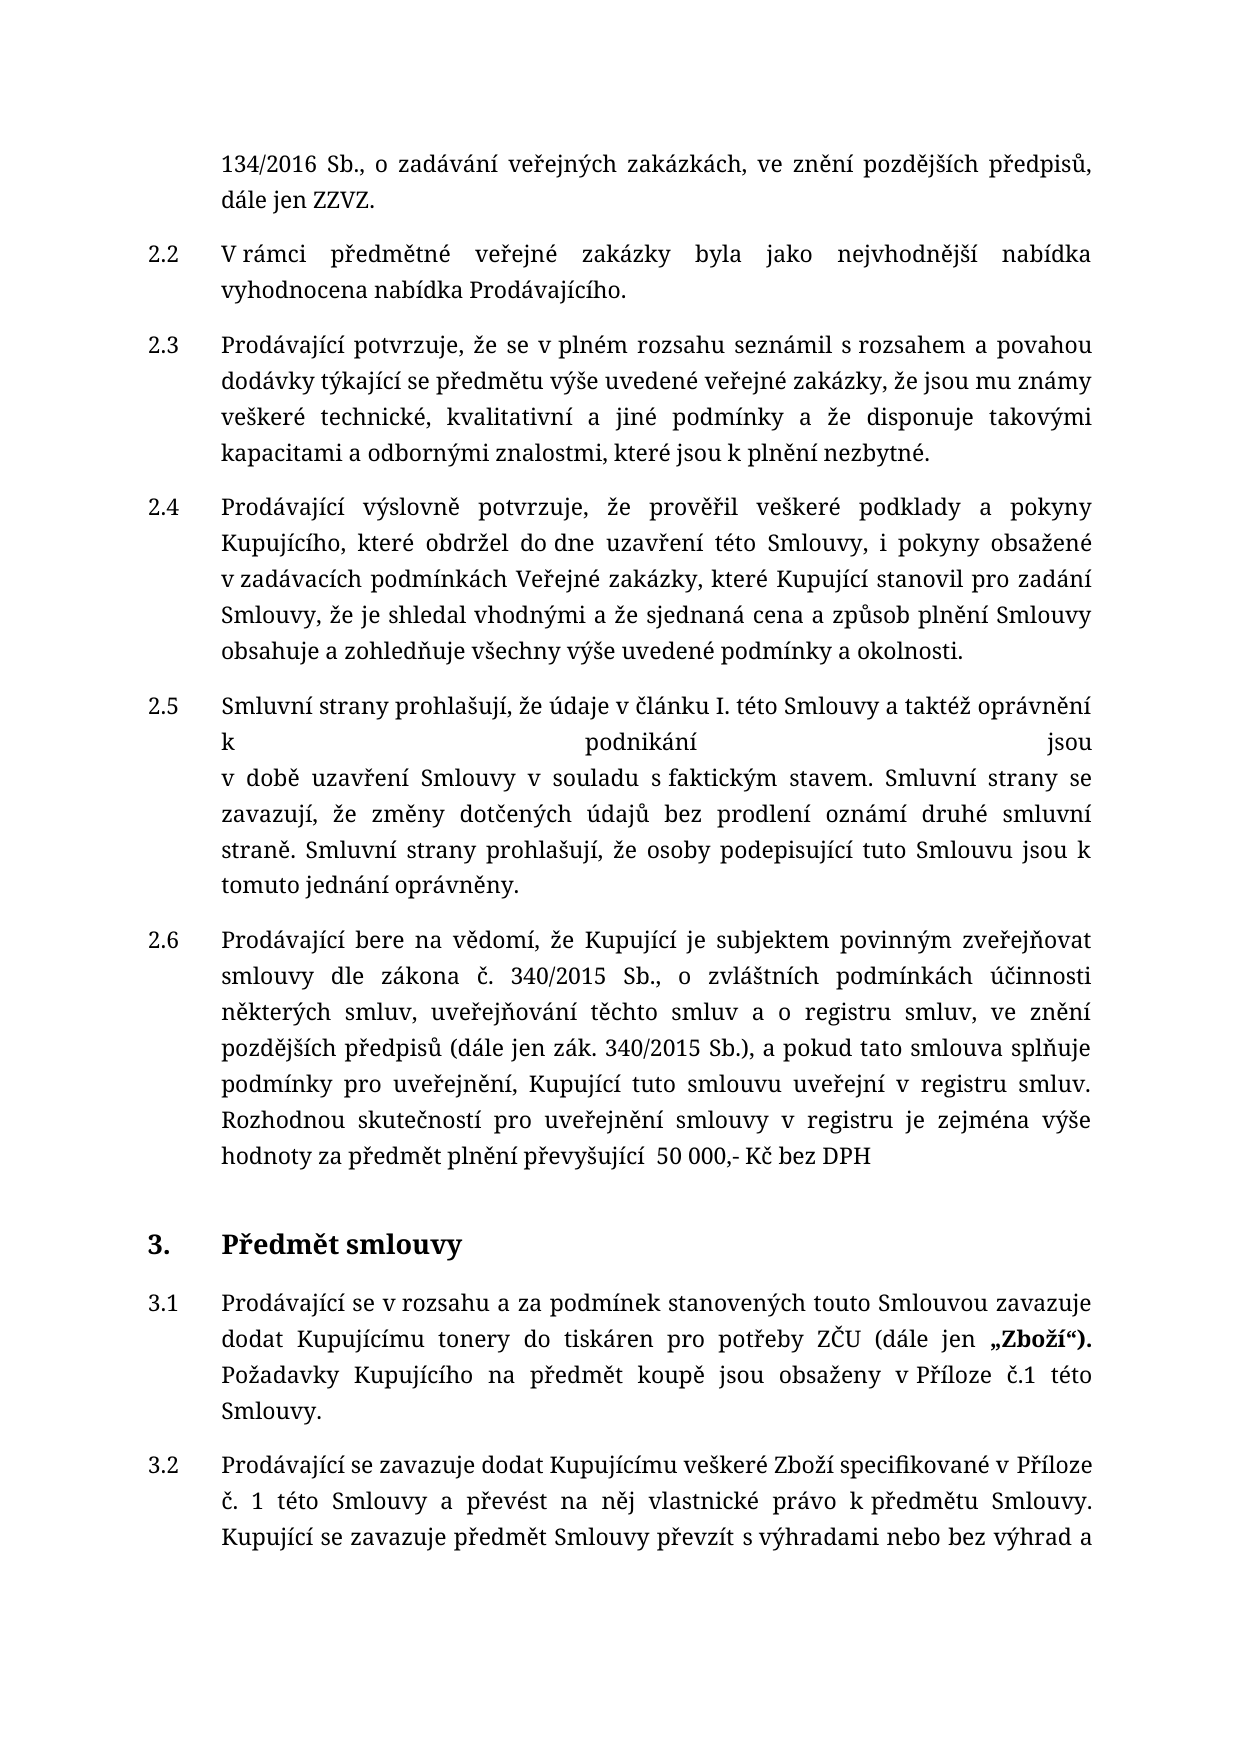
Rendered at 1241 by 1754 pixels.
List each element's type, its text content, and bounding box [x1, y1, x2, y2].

text 2.3 Prodávající potvrzuje, že se v plném rozsahu seznámil s rozsahem a povahou dodávky týkající se předmětu výše uvedené veřejné zakázky, že jsou mu známy veškeré technické, kvalitativní a jiné podmínky a že disponuje takovými kapacitami a odbornými znalostmi, které jsou k plnění nezbytné. [148, 329, 1093, 468]
text 3.1 Prodávající se v rozsahu a za podmínek stanovených touto Smlouvou zavazuje dodat Kupujícímu tonery do tiskáren pro potřeby ZČU (dále jen „Zboží“). Požadavky Kupujícího na předmět koupě jsou obsaženy v Příloze č.1 této Smlouvy. [148, 1287, 1093, 1426]
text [148, 148, 1093, 215]
text 3. Předmět smlouvy [148, 1226, 1093, 1263]
text 2.4 Prodávající výslovně potvrzuje, že prověřil veškeré podklady a pokyny Kupujícího, které obdržel do dne uzavření této Smlouvy, i pokyny obsažené v zadávacích podmínkách Veřejné zakázky, které Kupující stanovil pro zadání Smlouvy, že je shledal vhodnými a že sjednaná cena a způsob plnění Smlouvy obsahuje a zohledňuje všechny výše uvedené podmínky a okolnosti. [148, 491, 1093, 666]
text 2.5 Smluvní strany prohlašují, že údaje v článku I. této Smlouvy a taktéž oprávnění k podnikání jsou v době uzavření Smlouvy v souladu s faktickým stavem. Smluvní strany se zavazují, že změny dotčených údajů bez prodlení oznámí druhé smluvní straně. Smluvní strany prohlašují, že osoby podepisující tuto Smlouvu jsou k tomuto jednání oprávněny. [148, 690, 1093, 901]
text 2.6 Prodávající bere na vědomí, že Kupující je subjektem povinným zveřejňovat smlouvy dle zákona č. 340/2015 Sb., o zvláštních podmínkách účinnosti některých smluv, uveřejňování těchto smluv a o registru smluv, ve znění pozdějších předpisů (dále jen zák. 340/2015 Sb.), a pokud tato smlouva splňuje podmínky pro uveřejnění, Kupující tuto smlouvu uveřejní v registru smluv. Rozhodnou skutečností pro uveřejnění smlouvy v registru je zejména výše hodnoty za předmět plnění převyšující 50 000,- Kč bez DPH [148, 924, 1093, 1171]
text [148, 1449, 1093, 1552]
text 2.2 V rámci předmětné veřejné zakázky byla jako nejvhodnější nabídka vyhodnocena nabídka Prodávajícího. [148, 238, 1093, 305]
